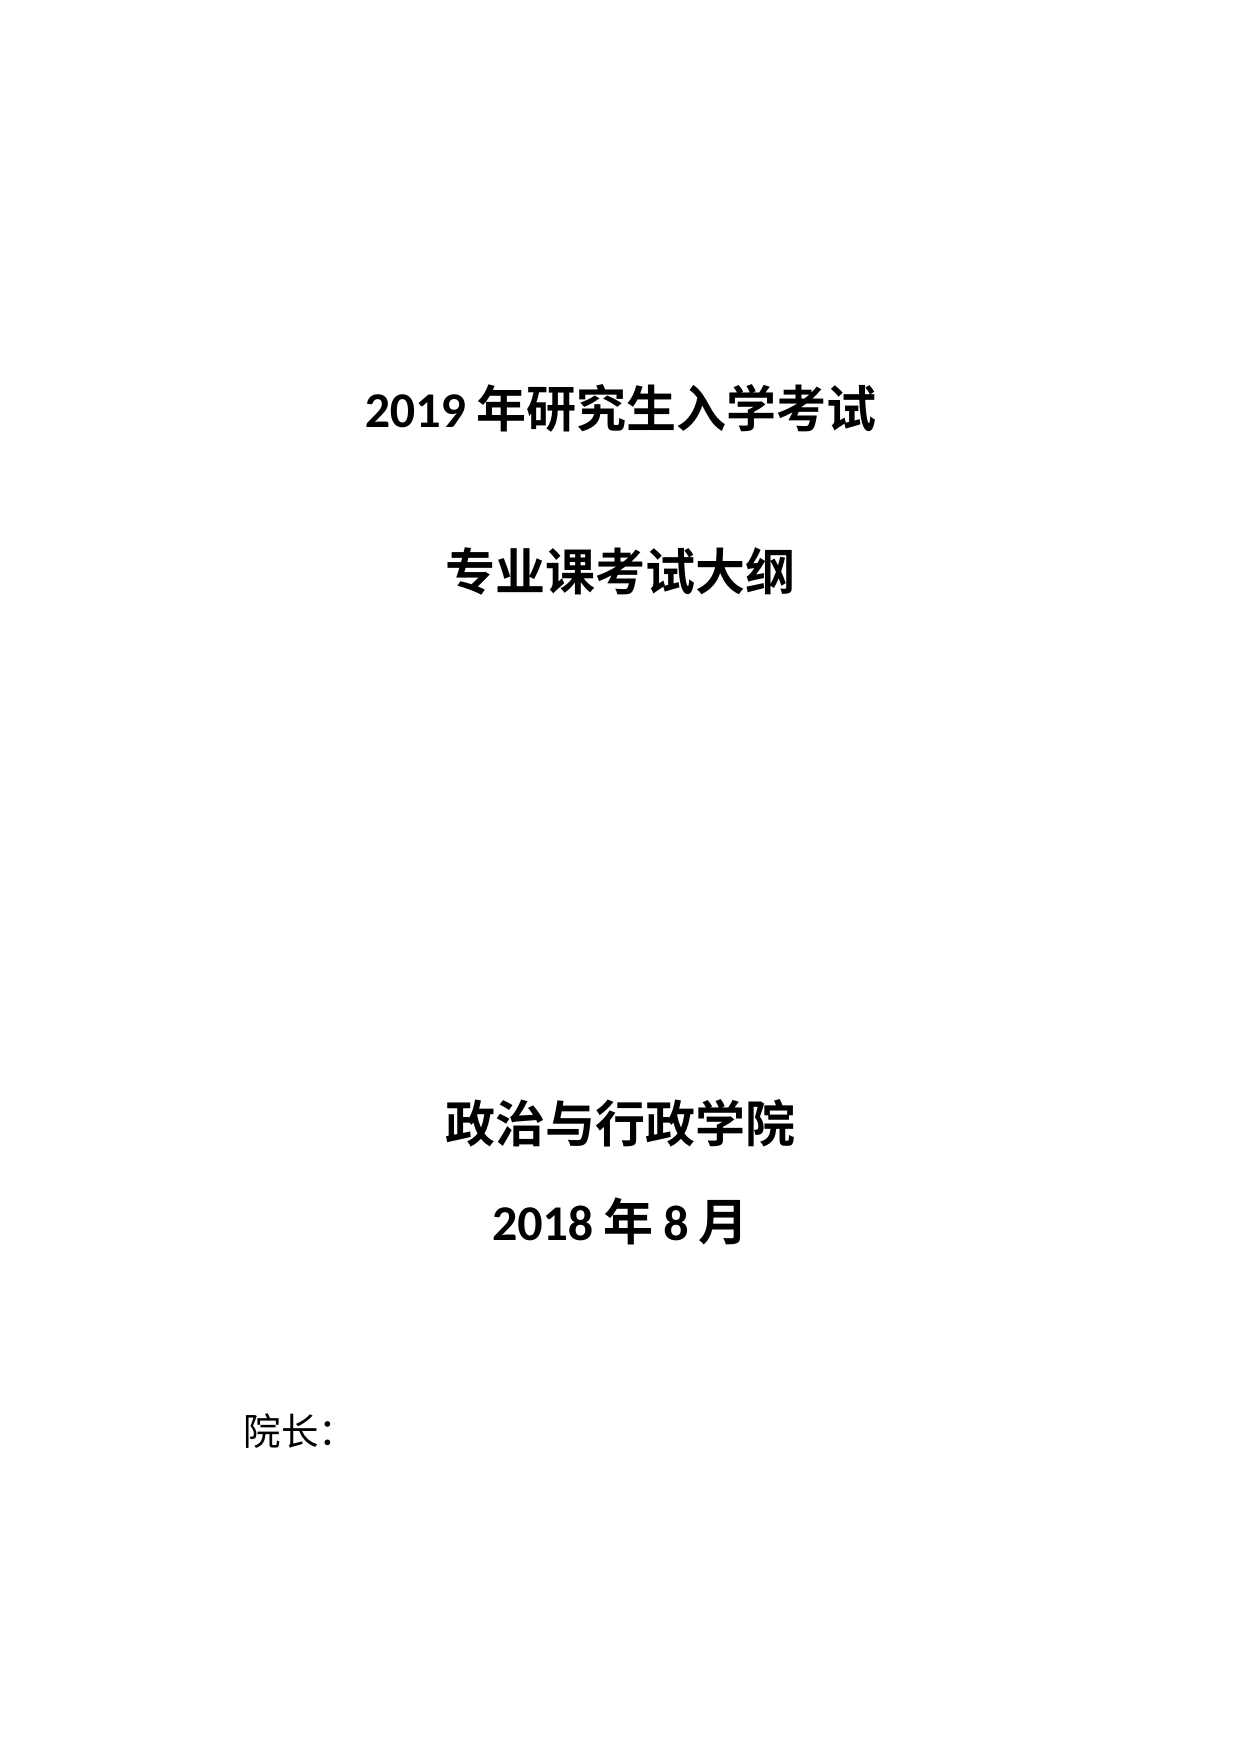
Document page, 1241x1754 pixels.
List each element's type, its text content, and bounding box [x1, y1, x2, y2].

text 院长： [187, 1397, 1053, 1462]
text 2018年8月 [187, 1169, 1053, 1267]
text 2019年研究生入学考试 [187, 357, 1053, 454]
text 专业课考试大纲 [187, 519, 1053, 617]
text 政治与行政学院 [187, 1072, 1053, 1169]
